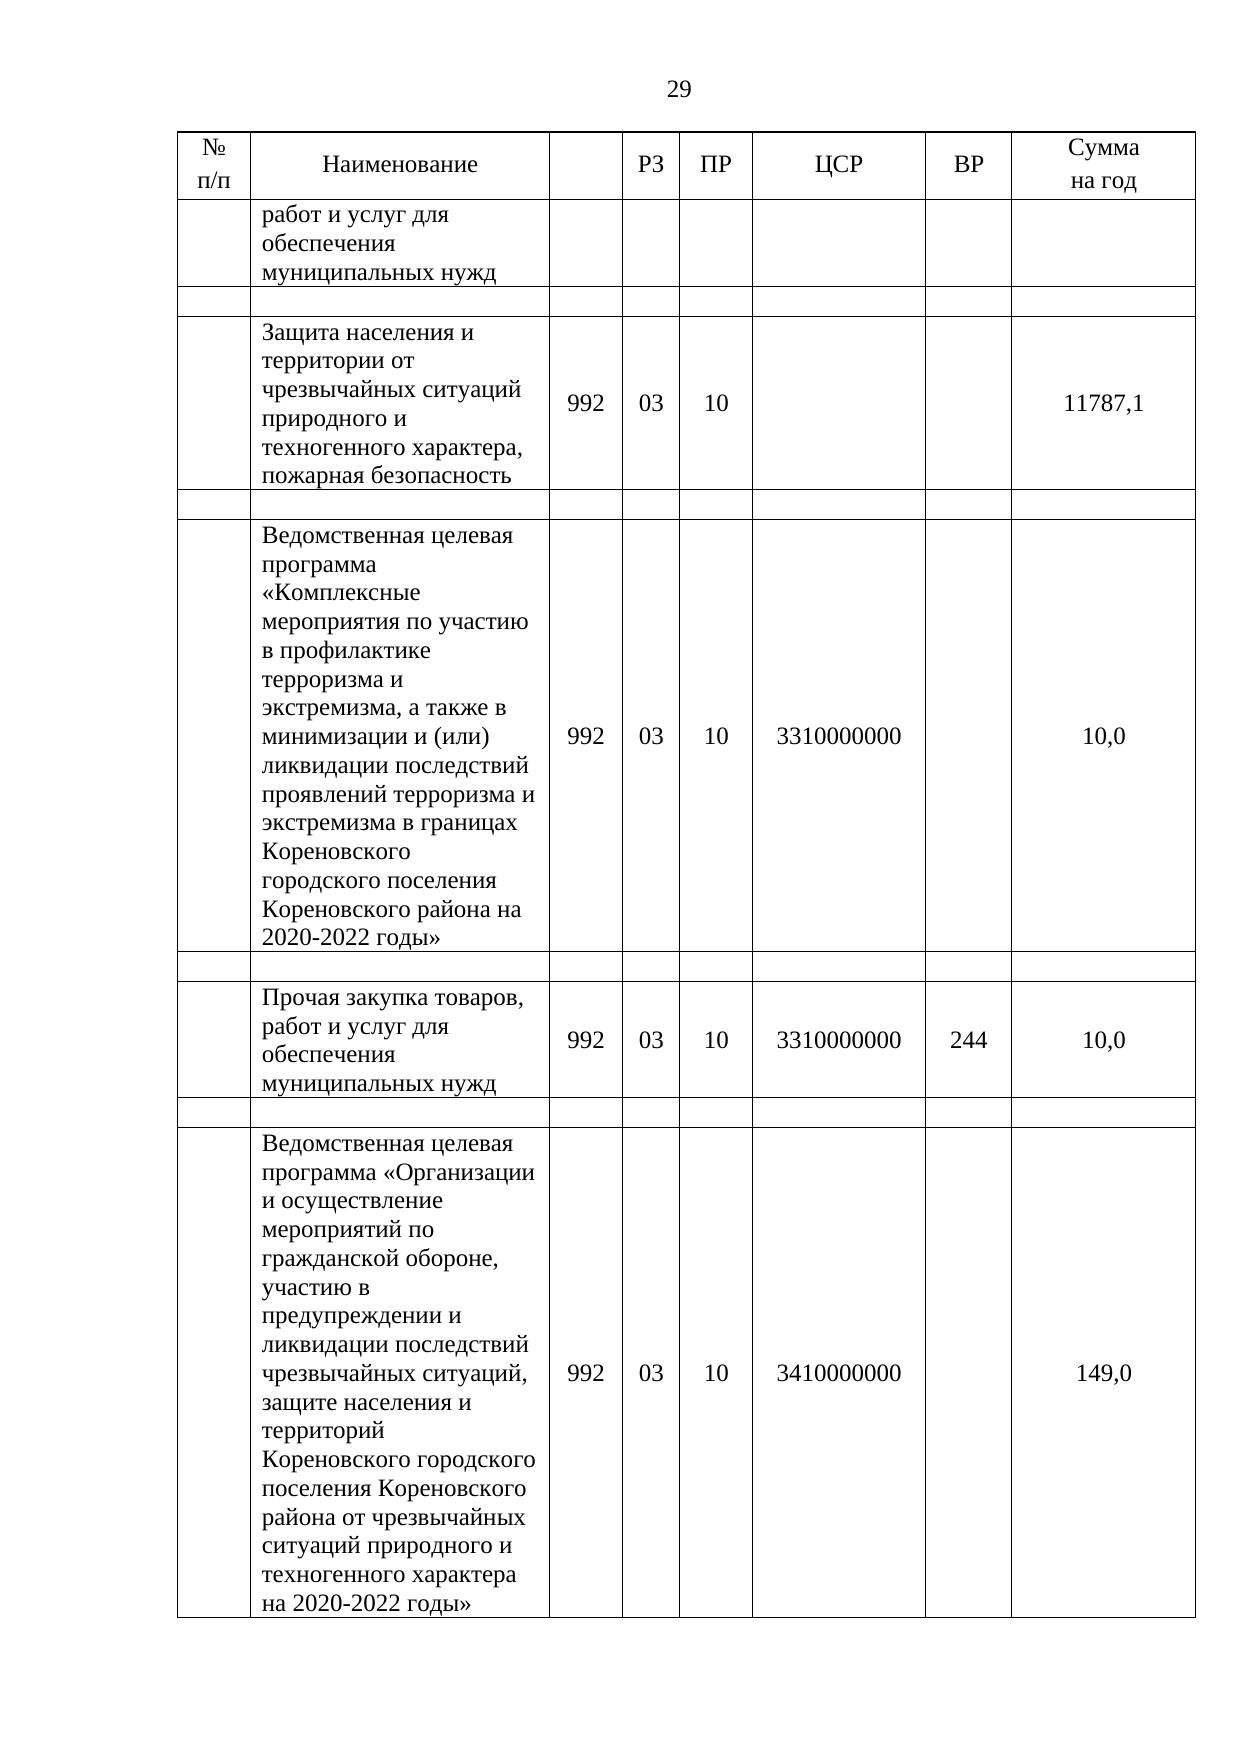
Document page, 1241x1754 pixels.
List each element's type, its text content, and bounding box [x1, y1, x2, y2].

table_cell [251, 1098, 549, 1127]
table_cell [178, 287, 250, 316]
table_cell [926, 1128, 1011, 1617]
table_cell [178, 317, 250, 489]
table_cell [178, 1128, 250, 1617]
table_header ВР [926, 133, 1011, 198]
table_header ПР [680, 133, 752, 198]
table_header ЦСР [753, 133, 925, 198]
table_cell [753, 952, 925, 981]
table_header Наименование [251, 133, 549, 198]
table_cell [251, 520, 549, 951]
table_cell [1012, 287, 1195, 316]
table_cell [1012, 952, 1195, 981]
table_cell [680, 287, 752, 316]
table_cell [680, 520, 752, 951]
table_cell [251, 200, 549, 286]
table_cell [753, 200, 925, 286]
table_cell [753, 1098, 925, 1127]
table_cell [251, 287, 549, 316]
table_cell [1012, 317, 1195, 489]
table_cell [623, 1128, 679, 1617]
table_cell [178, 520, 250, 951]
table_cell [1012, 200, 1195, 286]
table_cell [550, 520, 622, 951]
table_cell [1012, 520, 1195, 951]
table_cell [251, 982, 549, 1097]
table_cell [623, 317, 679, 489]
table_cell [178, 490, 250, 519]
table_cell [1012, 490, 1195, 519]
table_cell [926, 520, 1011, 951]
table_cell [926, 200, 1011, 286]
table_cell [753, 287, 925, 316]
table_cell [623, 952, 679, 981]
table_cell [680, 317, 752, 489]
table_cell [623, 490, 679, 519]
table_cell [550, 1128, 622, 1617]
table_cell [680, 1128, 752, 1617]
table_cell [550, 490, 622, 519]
table_header [550, 133, 622, 198]
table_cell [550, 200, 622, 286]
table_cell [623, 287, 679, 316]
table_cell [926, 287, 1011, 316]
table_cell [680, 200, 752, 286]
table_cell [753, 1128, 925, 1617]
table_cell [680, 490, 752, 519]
table_header № п/п [178, 133, 250, 198]
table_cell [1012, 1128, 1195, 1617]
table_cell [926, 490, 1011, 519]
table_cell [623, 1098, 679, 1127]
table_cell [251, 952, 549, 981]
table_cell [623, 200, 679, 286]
table_header РЗ [623, 133, 679, 198]
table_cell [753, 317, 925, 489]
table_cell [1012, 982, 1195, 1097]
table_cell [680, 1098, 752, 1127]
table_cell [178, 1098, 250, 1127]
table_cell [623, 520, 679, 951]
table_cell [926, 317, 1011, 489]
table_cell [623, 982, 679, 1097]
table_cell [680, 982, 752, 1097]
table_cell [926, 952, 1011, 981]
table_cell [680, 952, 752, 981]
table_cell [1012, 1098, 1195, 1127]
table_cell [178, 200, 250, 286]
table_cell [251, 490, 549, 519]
table_header Сумма на год [1012, 133, 1195, 198]
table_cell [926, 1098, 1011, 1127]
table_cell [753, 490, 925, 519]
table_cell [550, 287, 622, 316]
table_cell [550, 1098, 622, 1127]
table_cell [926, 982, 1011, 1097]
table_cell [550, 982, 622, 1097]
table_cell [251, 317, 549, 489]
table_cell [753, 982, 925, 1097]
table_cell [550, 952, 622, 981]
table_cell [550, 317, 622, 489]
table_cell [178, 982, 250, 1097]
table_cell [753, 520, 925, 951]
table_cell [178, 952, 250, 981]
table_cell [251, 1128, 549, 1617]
